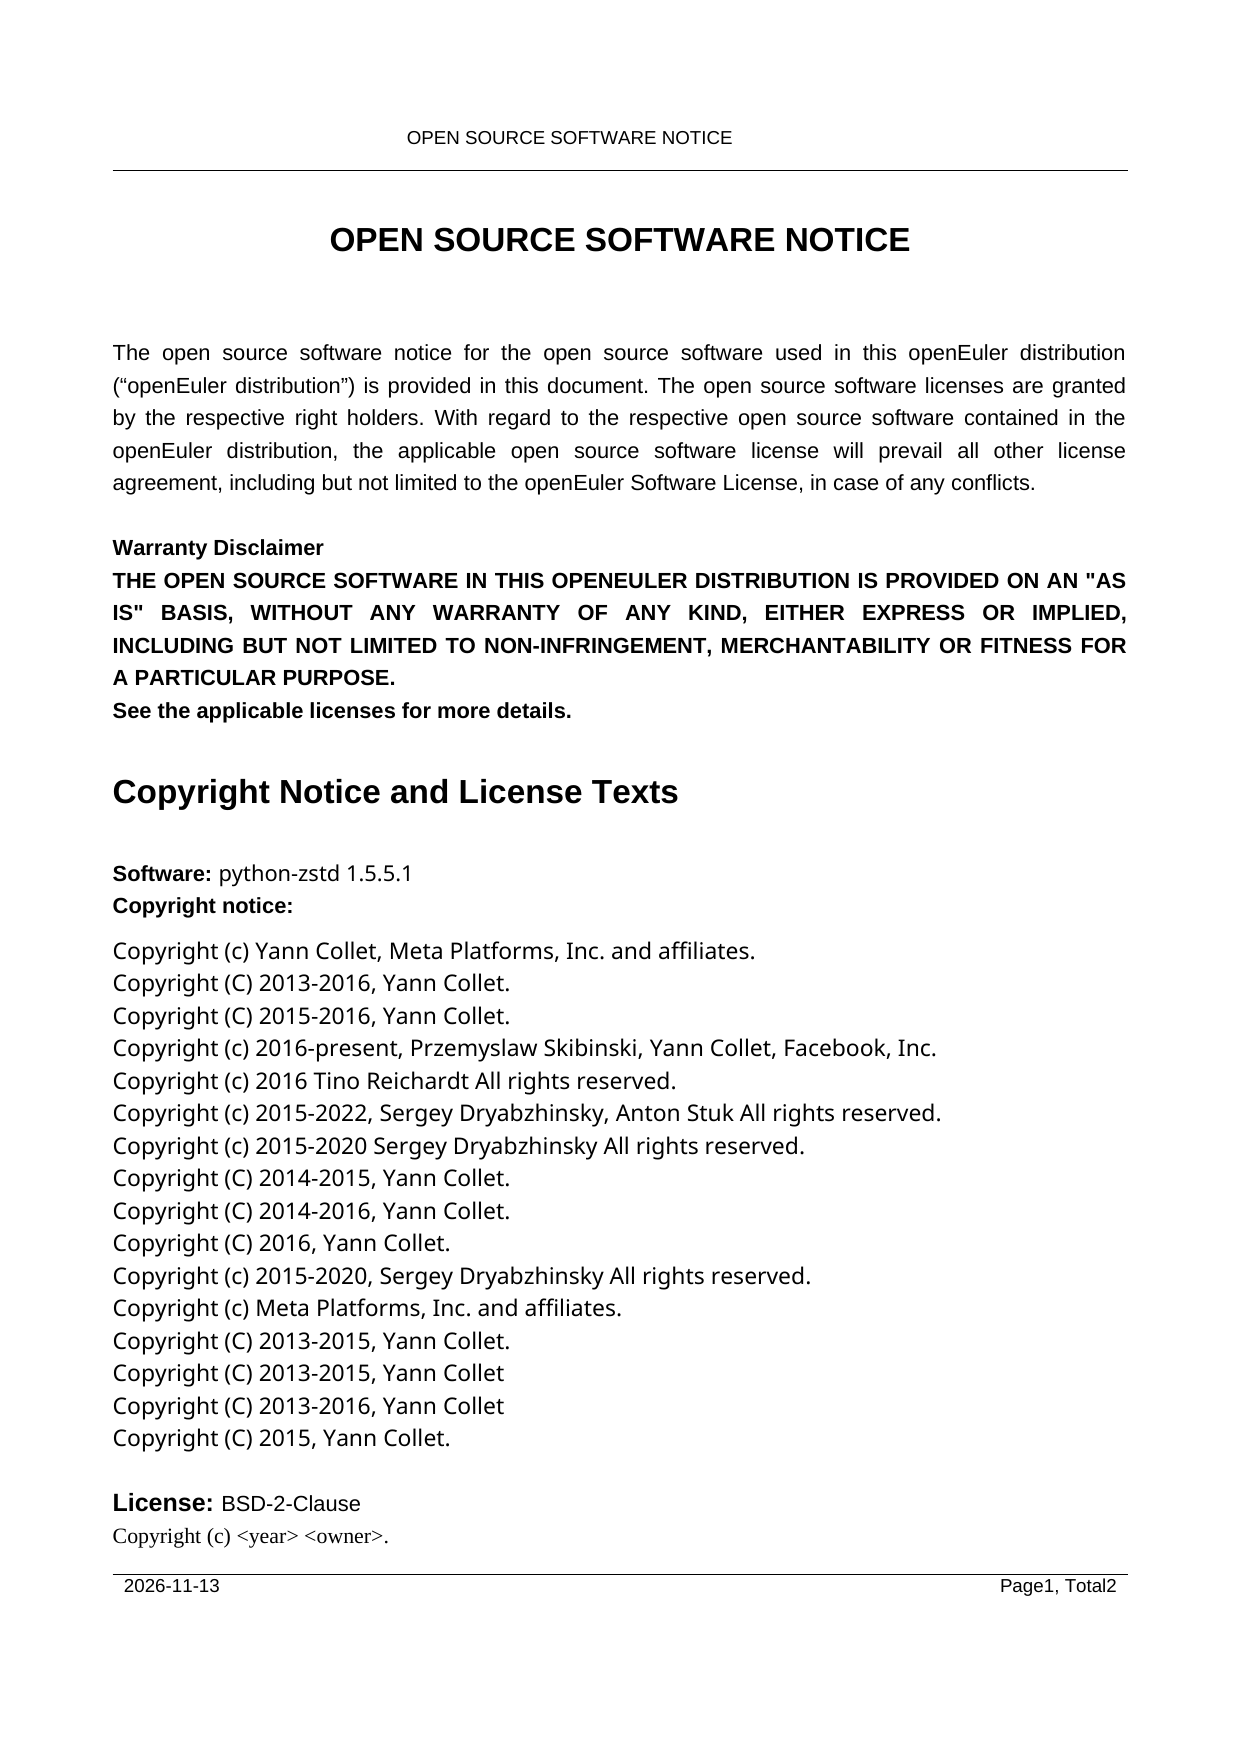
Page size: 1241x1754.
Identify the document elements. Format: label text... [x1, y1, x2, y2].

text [112, 1519, 1128, 1551]
text Copyright (c) Yann Collet, Meta Platforms, Inc. and affiliates. Copyright (C) 2013-2016, Yann Collet. Copyright (C) 2015-2016, Yann Collet. Copyright (c) 2016-present, Przemyslaw Skibinski, Yann Collet, Facebook, Inc. Copyright (c) 2016 Tino Reichardt All rights reserved. Copyright (c) 2015-2022, Sergey Dryabzhinsky, Anton Stuk All rights reserved. Copyright (c) 2015-2020 Sergey Dryabzhinsky All rights reserved. Copyright (C) 2014-2015, Yann Collet. Copyright (C) 2014-2016, Yann Collet. Copyright (C) 2016, Yann Collet. Copyright (c) 2015-2020, Sergey Dryabzhinsky All rights reserved. Copyright (c) Meta Platforms, Inc. and affiliates. Copyright (C) 2013-2015, Yann Collet. Copyright (C) 2013-2015, Yann Collet Copyright (C) 2013-2016, Yann Collet Copyright (C) 2015, Yann Collet. [112, 934, 1128, 1486]
title Software: python-zstd 1.5.5.1 [112, 856, 1128, 889]
text THE OPEN SOURCE SOFTWARE IN THIS OPENEULER DISTRIBUTION IS PROVIDED ON AN "AS IS" BASIS, WITHOUT ANY WARRANTY OF ANY KIND, EITHER EXPRESS OR IMPLIED, INCLUDING BUT NOT LIMITED TO NON-INFRINGEMENT, MERCHANTABILITY OR FITNESS FOR A PARTICULAR PURPOSE. See the applicable licenses for more details. [112, 564, 1128, 726]
text Copyright notice: [112, 889, 1128, 921]
text License: BSD-2-Clause [112, 1486, 1128, 1519]
text Warranty Disclaimer [112, 531, 1128, 564]
text OPEN SOURCE SOFTWARE NOTICE [112, 206, 1128, 271]
text The open source software notice for the open source software used in this openEuler distribution (“openEuler distribution”) is provided in this document. The open source software licenses are granted by the respective right holders. With regard to the respective open source software contained in the openEuler distribution, the applicable open source software license will prevail all other license agreement, including but not limited to the openEuler Software License, in case of any conflicts. [112, 336, 1128, 499]
text Copyright Notice and License Texts [112, 759, 1128, 824]
